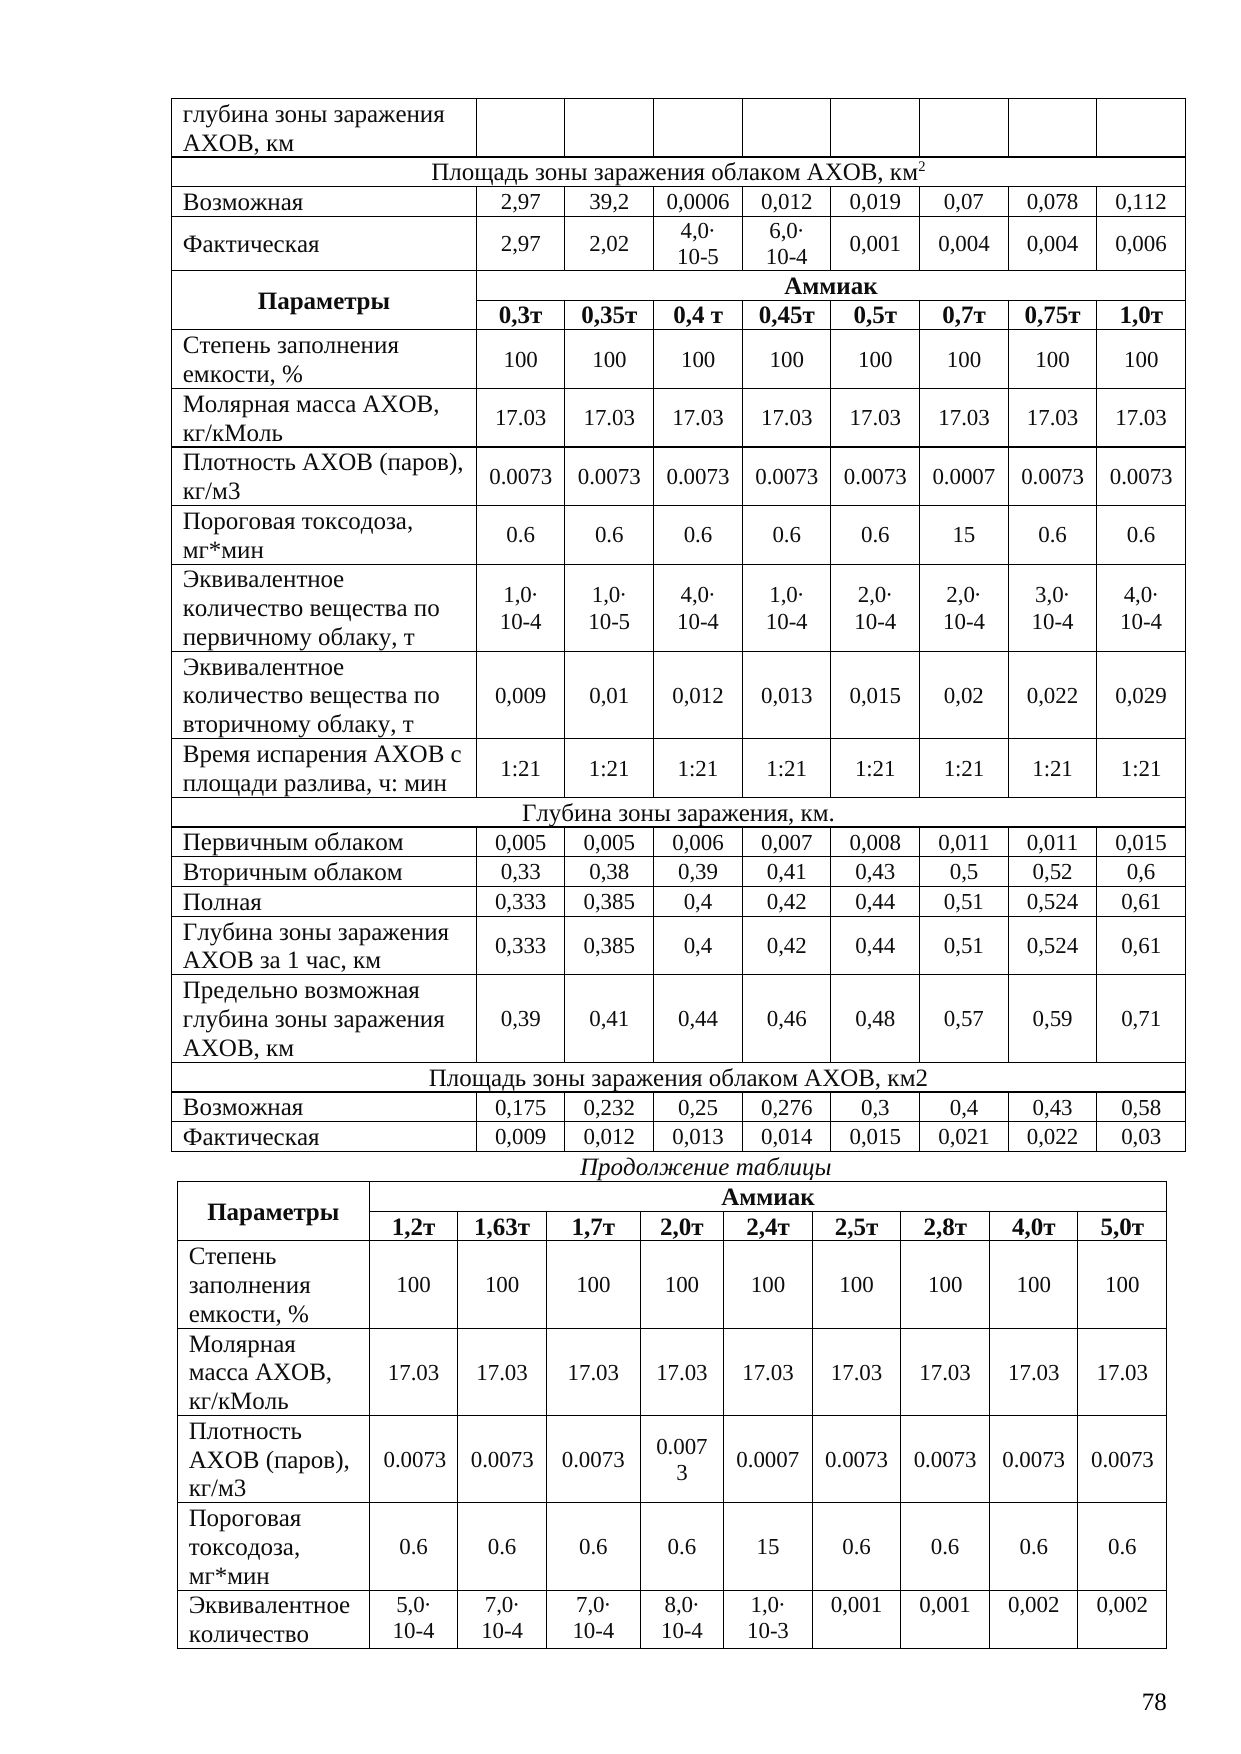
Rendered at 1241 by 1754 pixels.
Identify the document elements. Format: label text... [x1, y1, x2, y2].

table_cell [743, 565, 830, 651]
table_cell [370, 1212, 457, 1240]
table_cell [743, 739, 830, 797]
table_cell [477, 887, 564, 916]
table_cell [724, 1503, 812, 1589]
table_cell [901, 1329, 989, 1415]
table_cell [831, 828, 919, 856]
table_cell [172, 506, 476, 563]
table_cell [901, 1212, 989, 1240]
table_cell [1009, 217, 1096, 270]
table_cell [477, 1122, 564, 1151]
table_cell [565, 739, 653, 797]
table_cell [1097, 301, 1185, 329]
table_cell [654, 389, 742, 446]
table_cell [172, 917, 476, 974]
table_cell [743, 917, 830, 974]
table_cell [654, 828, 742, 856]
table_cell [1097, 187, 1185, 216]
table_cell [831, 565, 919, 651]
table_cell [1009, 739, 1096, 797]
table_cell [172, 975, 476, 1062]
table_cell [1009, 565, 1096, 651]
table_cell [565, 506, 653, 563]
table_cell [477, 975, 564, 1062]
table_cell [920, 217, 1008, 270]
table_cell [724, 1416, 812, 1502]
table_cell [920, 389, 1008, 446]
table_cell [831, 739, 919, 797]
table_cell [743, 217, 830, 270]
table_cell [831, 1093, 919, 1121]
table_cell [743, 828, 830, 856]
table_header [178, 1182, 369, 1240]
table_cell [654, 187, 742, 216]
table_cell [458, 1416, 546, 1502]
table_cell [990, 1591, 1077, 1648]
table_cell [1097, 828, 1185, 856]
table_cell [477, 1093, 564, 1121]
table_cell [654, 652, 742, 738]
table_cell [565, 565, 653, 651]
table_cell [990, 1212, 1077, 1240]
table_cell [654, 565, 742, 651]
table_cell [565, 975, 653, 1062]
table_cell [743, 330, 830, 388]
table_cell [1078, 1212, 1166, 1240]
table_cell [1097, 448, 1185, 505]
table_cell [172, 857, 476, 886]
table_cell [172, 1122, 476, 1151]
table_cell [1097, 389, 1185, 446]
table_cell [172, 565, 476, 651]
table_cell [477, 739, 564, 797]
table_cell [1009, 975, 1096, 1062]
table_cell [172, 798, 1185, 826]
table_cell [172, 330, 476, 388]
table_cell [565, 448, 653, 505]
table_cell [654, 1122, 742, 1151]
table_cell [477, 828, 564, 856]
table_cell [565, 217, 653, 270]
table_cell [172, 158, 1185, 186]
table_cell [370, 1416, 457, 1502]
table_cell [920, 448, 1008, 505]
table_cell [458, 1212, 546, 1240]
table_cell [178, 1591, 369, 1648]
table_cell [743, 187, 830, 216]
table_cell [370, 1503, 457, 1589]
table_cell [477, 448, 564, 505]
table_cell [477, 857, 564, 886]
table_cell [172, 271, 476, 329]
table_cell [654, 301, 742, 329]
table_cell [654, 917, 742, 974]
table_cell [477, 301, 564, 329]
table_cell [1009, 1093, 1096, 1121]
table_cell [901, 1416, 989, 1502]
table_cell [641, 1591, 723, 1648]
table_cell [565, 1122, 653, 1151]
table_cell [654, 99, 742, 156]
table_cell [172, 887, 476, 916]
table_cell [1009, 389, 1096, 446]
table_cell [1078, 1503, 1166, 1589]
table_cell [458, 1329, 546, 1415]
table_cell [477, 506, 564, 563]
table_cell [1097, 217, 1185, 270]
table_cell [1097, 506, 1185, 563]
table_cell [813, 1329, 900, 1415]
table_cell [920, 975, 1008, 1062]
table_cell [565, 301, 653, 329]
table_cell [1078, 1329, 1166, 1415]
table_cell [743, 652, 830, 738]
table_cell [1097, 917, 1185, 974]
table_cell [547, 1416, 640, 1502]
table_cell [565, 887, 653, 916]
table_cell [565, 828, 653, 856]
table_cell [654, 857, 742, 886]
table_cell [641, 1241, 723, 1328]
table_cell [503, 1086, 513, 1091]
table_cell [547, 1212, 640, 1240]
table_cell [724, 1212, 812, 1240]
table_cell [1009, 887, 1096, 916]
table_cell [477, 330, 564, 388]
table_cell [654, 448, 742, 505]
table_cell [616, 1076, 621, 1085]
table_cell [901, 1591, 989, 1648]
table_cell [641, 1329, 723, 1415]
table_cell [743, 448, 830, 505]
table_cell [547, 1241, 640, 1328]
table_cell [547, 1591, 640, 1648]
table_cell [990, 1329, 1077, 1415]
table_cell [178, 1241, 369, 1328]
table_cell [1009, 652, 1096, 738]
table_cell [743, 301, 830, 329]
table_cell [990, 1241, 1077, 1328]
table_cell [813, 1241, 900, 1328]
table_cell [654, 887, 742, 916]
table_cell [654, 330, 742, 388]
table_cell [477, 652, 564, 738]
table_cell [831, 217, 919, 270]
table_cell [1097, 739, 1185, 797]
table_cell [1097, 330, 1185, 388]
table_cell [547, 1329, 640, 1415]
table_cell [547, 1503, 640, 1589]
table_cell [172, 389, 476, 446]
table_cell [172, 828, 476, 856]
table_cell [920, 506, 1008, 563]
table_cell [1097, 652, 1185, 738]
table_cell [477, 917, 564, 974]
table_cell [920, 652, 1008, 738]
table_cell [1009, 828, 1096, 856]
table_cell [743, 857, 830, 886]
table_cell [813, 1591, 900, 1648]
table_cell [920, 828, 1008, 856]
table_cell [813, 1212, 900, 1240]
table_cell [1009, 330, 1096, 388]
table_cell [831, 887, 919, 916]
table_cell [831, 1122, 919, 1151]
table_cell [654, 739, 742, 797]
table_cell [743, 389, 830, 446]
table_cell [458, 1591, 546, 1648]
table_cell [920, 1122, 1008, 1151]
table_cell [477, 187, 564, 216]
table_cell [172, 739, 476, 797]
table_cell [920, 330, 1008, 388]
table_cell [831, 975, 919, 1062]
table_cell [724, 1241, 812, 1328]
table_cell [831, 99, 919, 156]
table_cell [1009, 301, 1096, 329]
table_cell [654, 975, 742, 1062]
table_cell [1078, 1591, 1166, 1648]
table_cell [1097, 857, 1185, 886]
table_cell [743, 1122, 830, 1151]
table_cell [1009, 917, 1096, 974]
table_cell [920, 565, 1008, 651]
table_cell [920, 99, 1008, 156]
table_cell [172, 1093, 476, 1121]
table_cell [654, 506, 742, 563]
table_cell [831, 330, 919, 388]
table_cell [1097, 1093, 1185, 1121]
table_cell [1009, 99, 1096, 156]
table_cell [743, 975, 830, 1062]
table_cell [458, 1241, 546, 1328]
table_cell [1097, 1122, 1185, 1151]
text Продолжение таблицы [171, 1152, 1167, 1181]
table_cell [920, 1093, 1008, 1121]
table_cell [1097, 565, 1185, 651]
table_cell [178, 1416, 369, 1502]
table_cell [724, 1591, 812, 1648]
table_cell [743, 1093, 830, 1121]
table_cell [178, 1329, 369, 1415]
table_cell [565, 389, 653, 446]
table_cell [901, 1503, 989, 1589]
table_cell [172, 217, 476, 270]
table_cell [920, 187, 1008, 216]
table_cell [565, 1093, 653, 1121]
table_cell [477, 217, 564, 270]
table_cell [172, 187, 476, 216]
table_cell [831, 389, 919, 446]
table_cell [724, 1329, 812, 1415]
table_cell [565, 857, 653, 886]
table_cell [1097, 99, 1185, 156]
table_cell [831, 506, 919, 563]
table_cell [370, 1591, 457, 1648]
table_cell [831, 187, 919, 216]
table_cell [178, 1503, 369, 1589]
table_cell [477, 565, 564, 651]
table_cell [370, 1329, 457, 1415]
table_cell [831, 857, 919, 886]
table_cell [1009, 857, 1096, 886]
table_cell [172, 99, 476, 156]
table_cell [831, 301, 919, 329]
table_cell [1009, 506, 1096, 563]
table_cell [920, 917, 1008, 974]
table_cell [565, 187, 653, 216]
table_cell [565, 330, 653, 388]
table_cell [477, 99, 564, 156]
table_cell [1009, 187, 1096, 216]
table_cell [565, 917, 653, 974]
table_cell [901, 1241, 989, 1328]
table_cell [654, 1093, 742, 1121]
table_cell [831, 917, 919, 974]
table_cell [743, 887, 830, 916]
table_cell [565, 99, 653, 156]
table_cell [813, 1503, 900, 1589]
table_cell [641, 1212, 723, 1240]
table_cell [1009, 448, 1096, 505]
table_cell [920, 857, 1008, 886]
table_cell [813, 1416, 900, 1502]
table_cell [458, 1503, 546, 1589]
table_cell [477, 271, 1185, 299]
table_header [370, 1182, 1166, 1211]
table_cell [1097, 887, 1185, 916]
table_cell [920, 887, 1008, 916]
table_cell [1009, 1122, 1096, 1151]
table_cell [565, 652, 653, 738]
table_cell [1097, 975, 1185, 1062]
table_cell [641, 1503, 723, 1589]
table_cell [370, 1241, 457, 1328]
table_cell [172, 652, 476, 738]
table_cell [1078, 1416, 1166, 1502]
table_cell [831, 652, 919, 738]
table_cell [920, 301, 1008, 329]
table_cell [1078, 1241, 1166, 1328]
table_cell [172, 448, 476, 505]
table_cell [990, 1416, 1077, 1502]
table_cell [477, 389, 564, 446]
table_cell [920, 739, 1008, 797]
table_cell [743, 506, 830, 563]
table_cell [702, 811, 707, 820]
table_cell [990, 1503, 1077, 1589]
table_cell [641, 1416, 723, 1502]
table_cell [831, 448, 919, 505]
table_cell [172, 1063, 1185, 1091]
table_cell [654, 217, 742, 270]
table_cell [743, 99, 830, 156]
